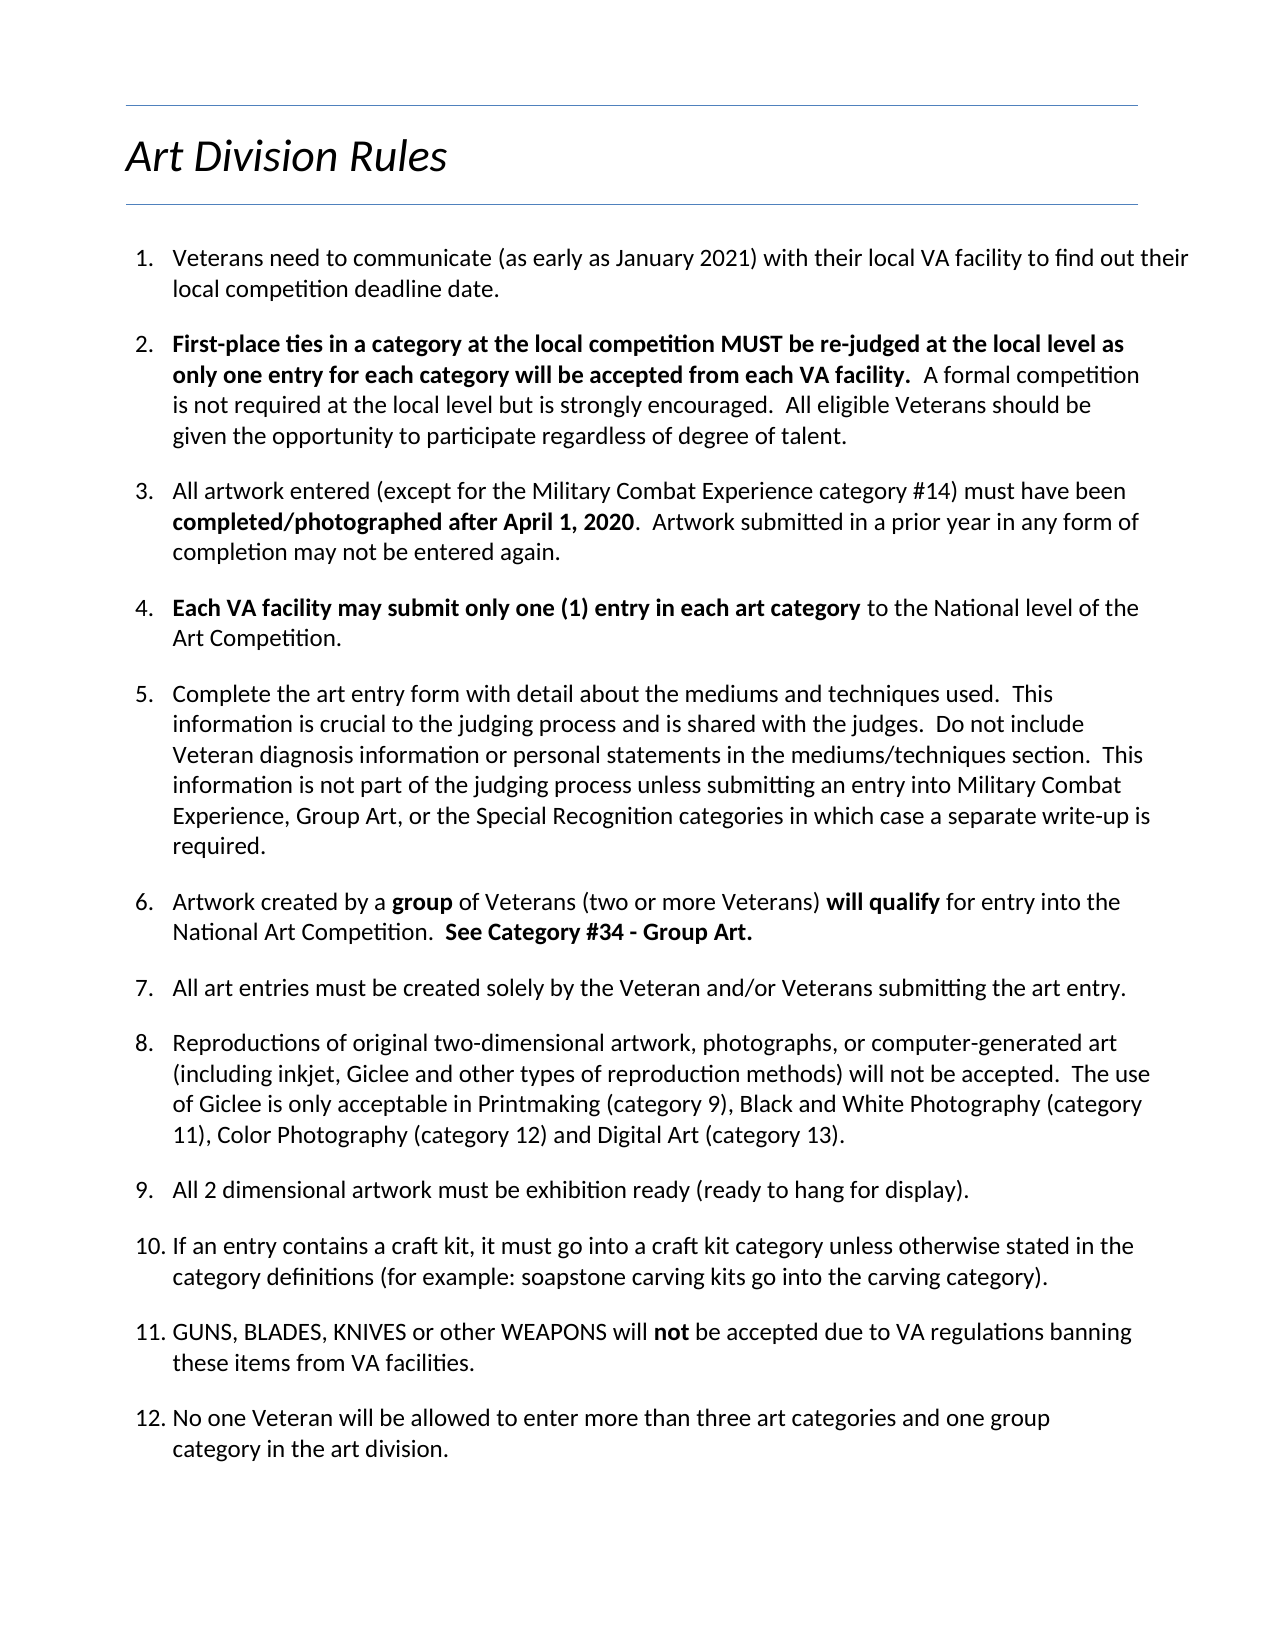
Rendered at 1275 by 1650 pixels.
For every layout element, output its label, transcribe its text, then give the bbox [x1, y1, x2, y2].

text Art Division Rules [126, 106, 1138, 204]
list If an entry contains a craft kit, it must go into a craft kit category unless otherwise stated in the category definitions (for example: soapstone carving kits go into the carving category). [135, 1230, 1170, 1291]
list Each VA facility may submit only one (1) entry in each art category to the National level of the Art Competition. [135, 592, 1140, 653]
list Reproductions of original two-dimensional artwork, photographs, or computer-generated art (including inkjet, Giclee and other types of reproduction methods) will not be accepted. The use of Giclee is only acceptable in Printmaking (category 9), Black and White Photography (category 11), Color Photography (category 12) and Digital Art (category 13). [135, 1028, 1170, 1150]
list No one Veteran will be allowed to enter more than three art categories and one group category in the art division. [135, 1402, 1140, 1463]
list Complete the art entry form with detail about the mediums and techniques used. This information is crucial to the judging process and is shared with the judges. Do not include Veteran diagnosis information or personal statements in the mediums/techniques section. This information is not part of the judging process unless submitting an entry into Military Combat Experience, Group Art, or the Special Recognition categories in which case a separate write-up is required. [135, 678, 1170, 861]
list Veterans need to communicate (as early as January 2021) with their local VA facility to find out their local competition deadline date. [135, 242, 1194, 303]
list All art entries must be created solely by the Veteran and/or Veterans submitting the art entry. [135, 972, 1170, 1003]
list All 2 dimensional artwork must be exhibition ready (ready to hang for display). [135, 1175, 1140, 1205]
list Artwork created by a group of Veterans (two or more Veterans) will qualify for entry into the National Art Competition. See Category #34 - Group Art. [135, 886, 1170, 947]
list First-place ties in a category at the local competition MUST be re-judged at the local level as only one entry for each category will be accepted from each VA facility. A formal competition is not required at the local level but is strongly encouraged. All eligible Veterans should be given the opportunity to participate regardless of degree of talent. [135, 328, 1140, 450]
list All artwork entered (except for the Military Combat Experience category #14) must have been completed/photographed after April 1, 2020. Artwork submitted in a prior year in any form of completion may not be entered again. [135, 475, 1140, 567]
list GUNS, BLADES, KNIVES or other WEAPONS will not be accepted due to VA regulations banning these items from VA facilities. [135, 1316, 1140, 1377]
